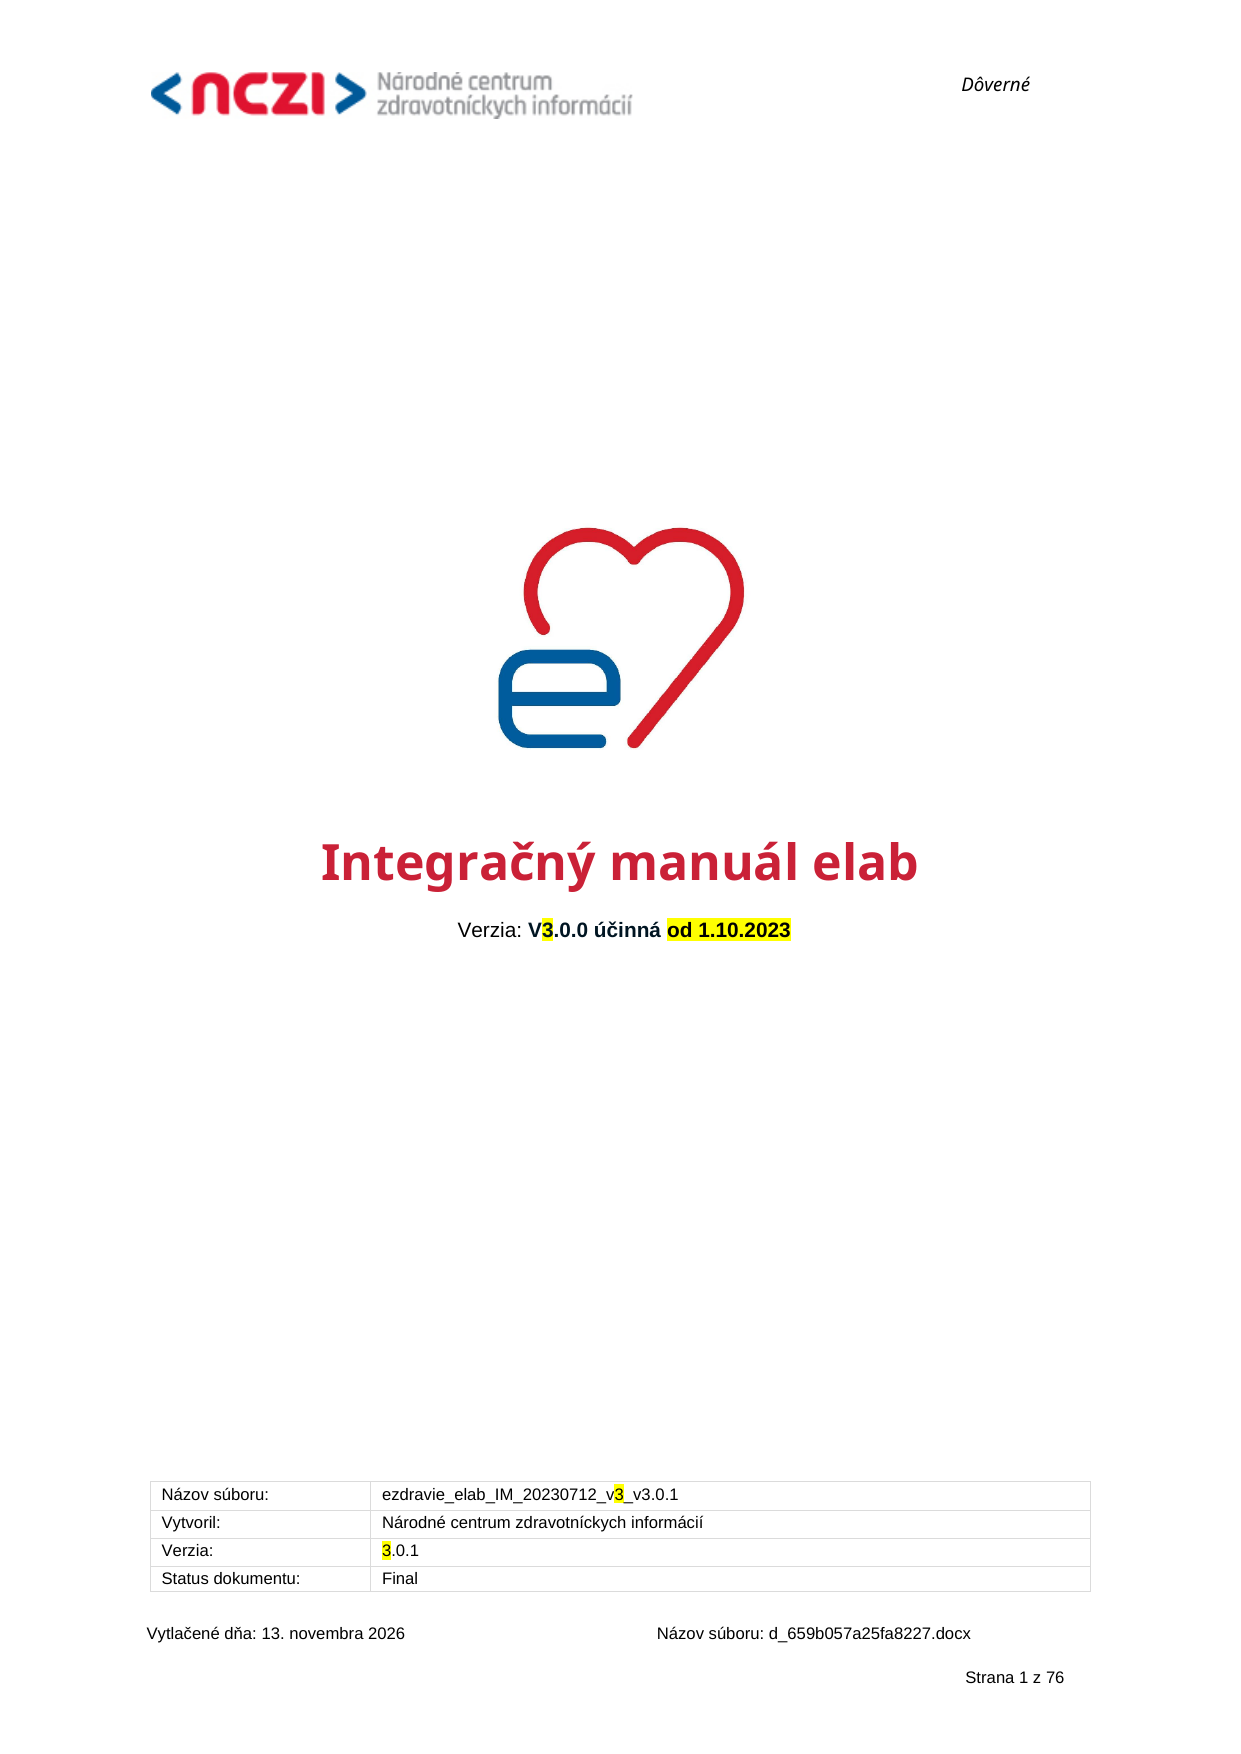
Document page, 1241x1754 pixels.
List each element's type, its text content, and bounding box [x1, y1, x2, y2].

table_cell Národné centrum zdravotníckych informácií [371, 1511, 1090, 1538]
table_cell Vytvoril: [151, 1511, 370, 1538]
picture [483, 478, 758, 754]
table_header Integračný manuál elab Verzia: V3.0.0 účinná od 1.10.2023 [141, 463, 1100, 1212]
table_header ezdravie_elab_IM_20230712_v3_v3.0.1 [371, 1482, 1090, 1509]
table_cell Verzia: [151, 1539, 370, 1566]
table_cell Status dokumentu: [151, 1567, 370, 1591]
picture [151, 72, 633, 119]
table_cell 3.0.1 [371, 1539, 1090, 1566]
table_cell Final [371, 1567, 1090, 1591]
table_header Názov súboru: [151, 1482, 370, 1509]
